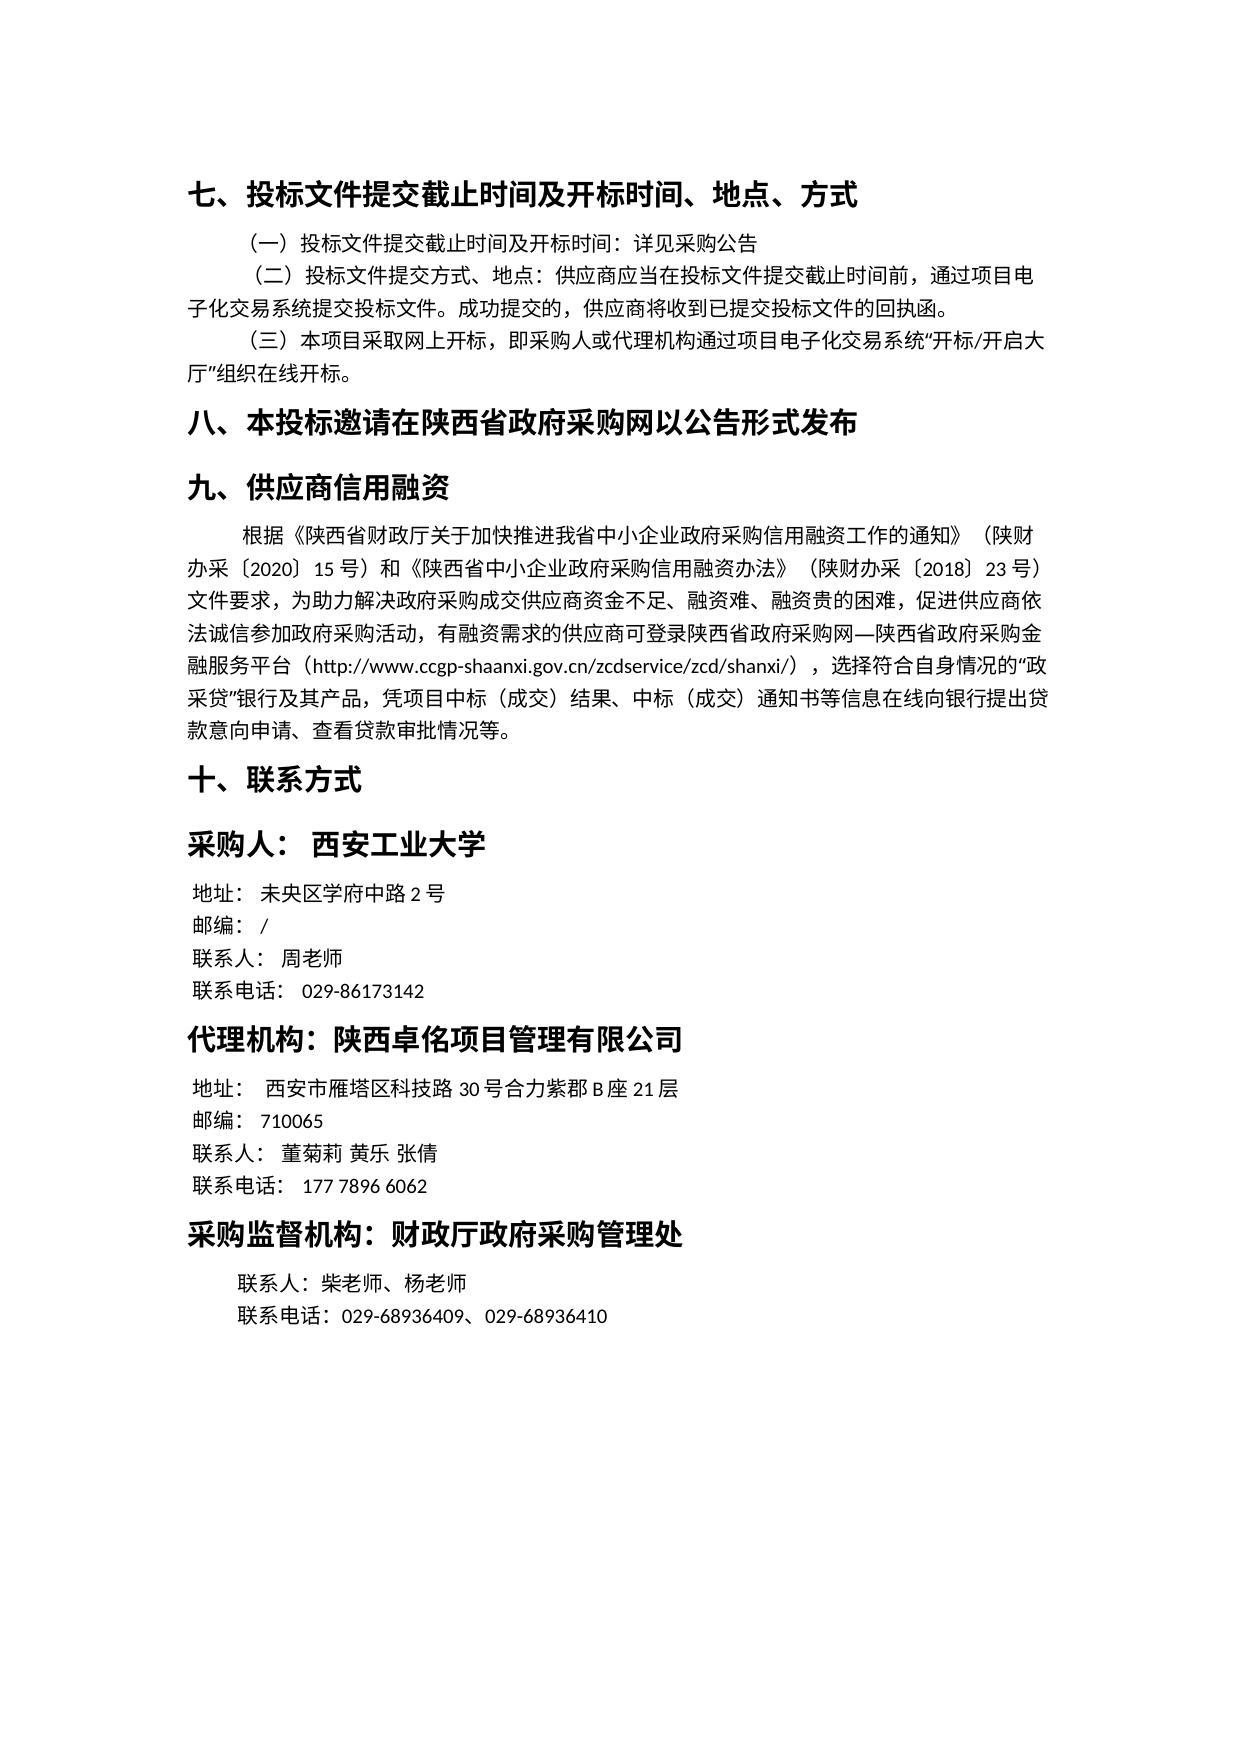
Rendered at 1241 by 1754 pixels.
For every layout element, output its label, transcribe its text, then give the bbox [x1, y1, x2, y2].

text （三）本项目采取网上开标，即采购人或代理机构通过项目电子化交易系统“开标/开启大厅”组织在线开标。 [187, 324, 1053, 389]
text 联系人： 周老师 [187, 942, 1053, 974]
text 联系人：柴老师、杨老师 [187, 1267, 1053, 1299]
text 邮编： 710065 [187, 1104, 1053, 1137]
text 地址： 西安市雁塔区科技路 30号合力紫郡B座21层 [187, 1072, 1053, 1104]
text （二）投标文件提交方式、地点：供应商应当在投标文件提交截止时间前，通过项目电子化交易系统提交投标文件。成功提交的，供应商将收到已提交投标文件的回执函。 [187, 259, 1053, 324]
text 地址： 未央区学府中路2号 [187, 877, 1053, 909]
text 采购人： 西安工业大学 [187, 812, 1053, 877]
text 根据《陕西省财政厅关于加快推进我省中小企业政府采购信用融资工作的通知》（陕财办采〔2020〕15 号）和《陕西省中小企业政府采购信用融资办法》（陕财办采〔2018〕23 号）文件要求，为助力解决政府采购成交供应商资金不足、融资难、融资贵的困难，促进供应商依法诚信参加政府采购活动，有融资需求的供应商可登录陕西省政府采购网—陕西省政府采购金融服务平台（http://www.ccgp-shaanxi.gov.cn/zcdservice/zcd/shanxi/），选择符合自身情况的“政采贷”银行及其产品，凭项目中标（成交）结果、中标（成交）通知书等信息在线向银行提出贷款意向申请、查看贷款审批情况等。 [187, 519, 1053, 747]
text 联系电话：029-68936409、029-68936410 [187, 1299, 1053, 1332]
text 七、投标文件提交截止时间及开标时间、地点、方式 [187, 162, 1053, 227]
text 联系电话： 029-86173142 [187, 974, 1053, 1007]
text 采购监督机构：财政厅政府采购管理处 [187, 1202, 1053, 1267]
text 九、供应商信用融资 [187, 454, 1053, 519]
text 十、联系方式 [187, 747, 1053, 812]
text 联系电话： 177 7896 6062 [187, 1169, 1053, 1202]
text 八、本投标邀请在陕西省政府采购网以公告形式发布 [187, 389, 1053, 454]
text 联系人： 董菊莉 黄乐 张倩 [187, 1137, 1053, 1169]
text 代理机构：陕西卓佲项目管理有限公司 [187, 1007, 1053, 1072]
text （一）投标文件提交截止时间及开标时间：详见采购公告 [187, 227, 1053, 259]
text 邮编： / [187, 909, 1053, 942]
